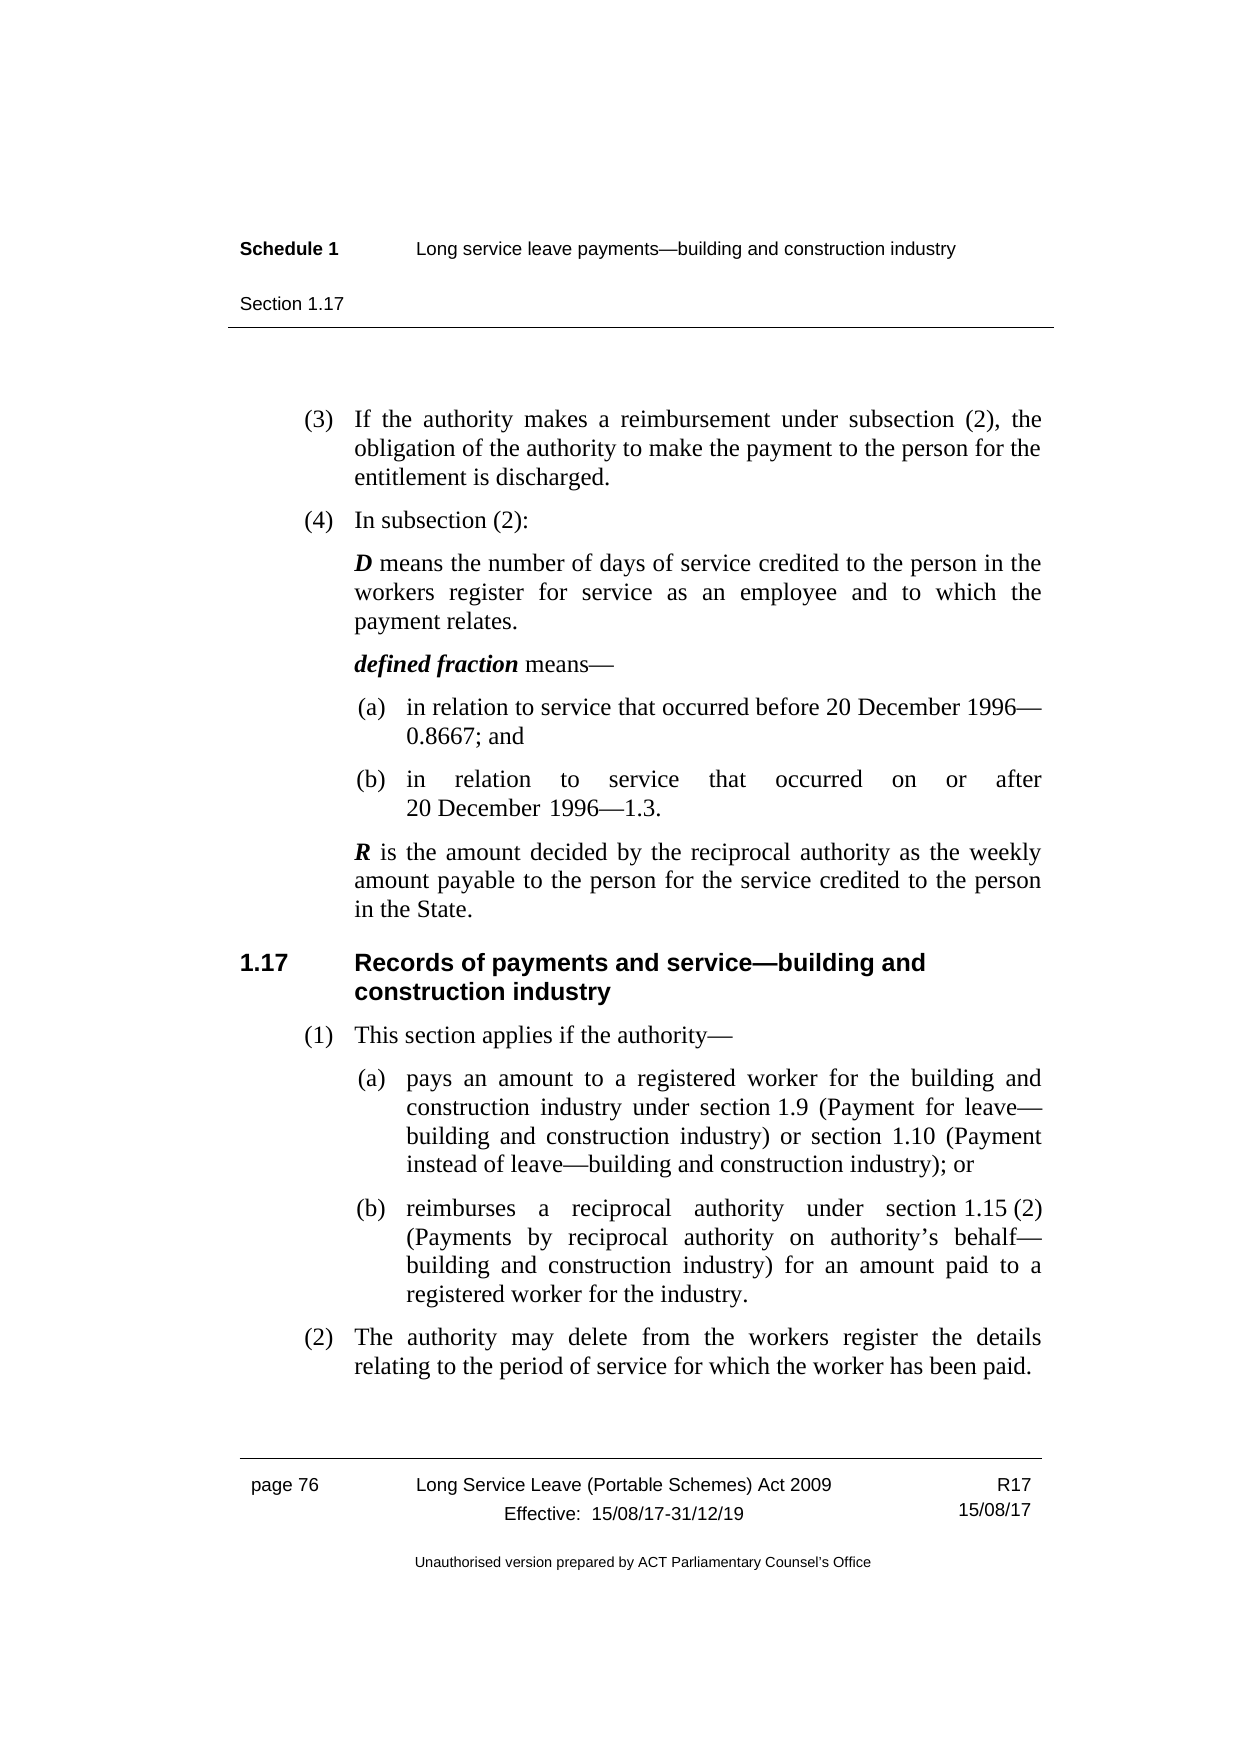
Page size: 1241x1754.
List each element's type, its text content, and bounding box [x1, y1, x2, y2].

text (b) in relation to service that occurred on or after 20 December 1996—1.3. [239, 764, 1042, 822]
text (b) reimburses a reciprocal authority under section 1.15 (2) (Payments by reciprocal authority on authority’s behalf—building and construction industry) for an amount paid to a registered worker for the industry. [239, 1193, 1042, 1308]
text (a) pays an amount to a registered worker for the building and construction industry under section 1.9 (Payment for leave—building and construction industry) or section 1.10 (Payment instead of leave—building and construction industry); or [239, 1063, 1042, 1178]
text R is the amount decided by the reciprocal authority as the weekly amount payable to the person for the service credited to the person in the State. [354, 837, 1042, 923]
text (1) This section applies if the authority— [239, 1020, 1042, 1049]
text (a) in relation to service that occurred before 20 December 1996—0.8667; and [239, 692, 1042, 750]
text (4) In subsection (2): [239, 505, 1042, 534]
text (3) If the authority makes a reimbursement under subsection (2), the obligation of the authority to make the payment to the person for the entitlement is discharged. [239, 404, 1042, 490]
subtitle 1.17 Records of payments and service—building and construction industry [239, 948, 1042, 1005]
text D means the number of days of service credited to the person in the workers register for service as an employee and to which the payment relates. [354, 548, 1042, 634]
text defined fraction means— [354, 649, 1042, 678]
text (2) The authority may delete from the workers register the details relating to the period of service for which the worker has been paid. [239, 1322, 1042, 1380]
